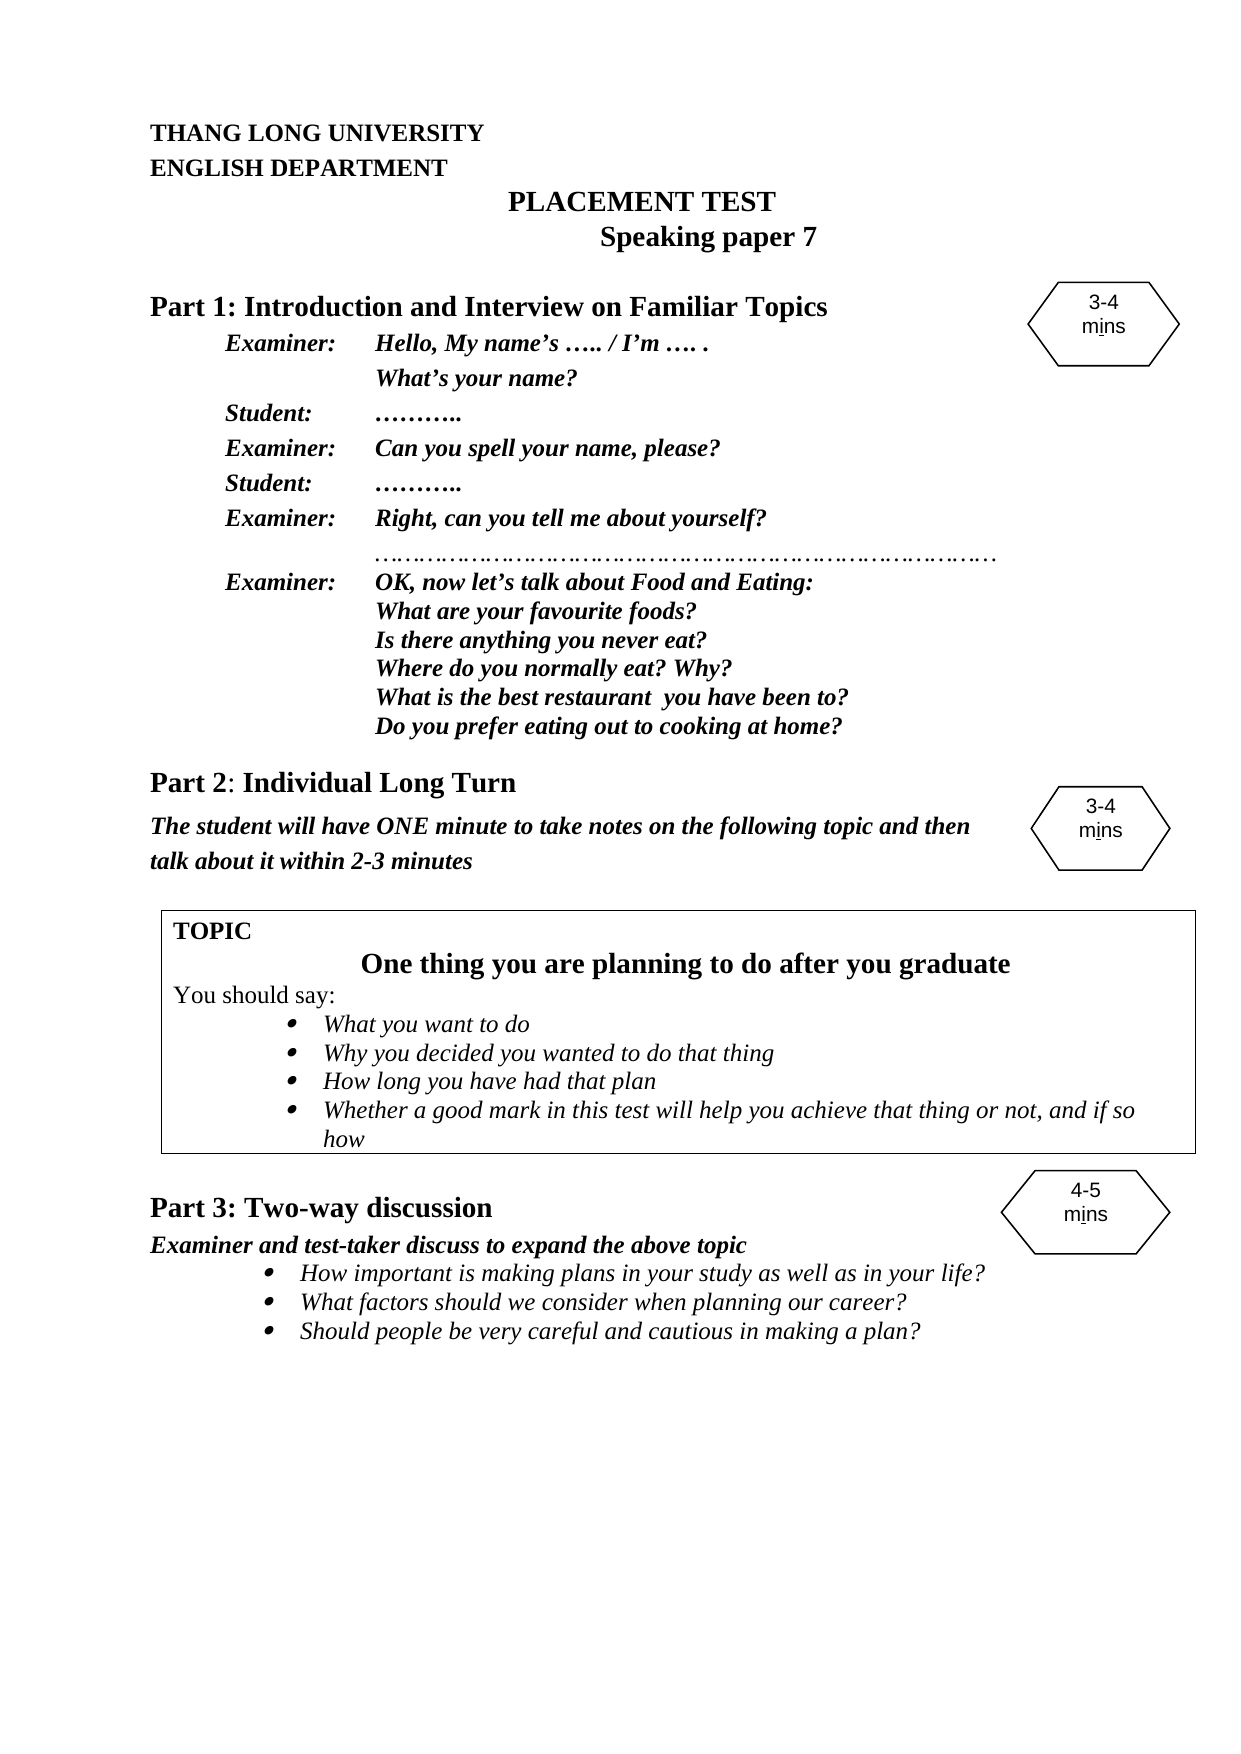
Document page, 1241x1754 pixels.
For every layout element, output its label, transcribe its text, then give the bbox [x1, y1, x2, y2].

text Speaking paper 7 [525, 217, 1134, 252]
text Examiner: Can you spell your name, please? [150, 427, 1134, 462]
text ENGLISH DEPARTMENT [150, 147, 1134, 182]
table_header TOPIC One thing you are planning to do after you graduate You should say: What you want to do Why you decided you wanted to do that thing How long you have had that plan Whether a good mark in this test will help you achieve that thing or not, and if so how [162, 911, 1195, 1153]
text Examiner and test-taker discuss to expand the above topic [150, 1223, 1134, 1258]
text Part 3: Two-way discussion [150, 1188, 1019, 1223]
text ………………………………………………………………………… [300, 532, 1134, 567]
text The student will have ONE minute to take notes on the following topic and then talk about it within 2-3 minutes [150, 804, 1134, 874]
text Part 1: Introduction and Interview on Familiar Topics [150, 287, 1053, 322]
list Should people be very careful and cautious in making a plan? [262, 1316, 1134, 1345]
text PLACEMENT TEST [150, 182, 1134, 217]
list What factors should we consider when planning our career? [262, 1287, 1134, 1316]
text Is there anything you never eat? [375, 625, 853, 653]
text What’s your name? [300, 357, 1134, 392]
text Do you prefer eating out to cooking at home? [375, 711, 853, 740]
text Student: ……….. [150, 392, 1134, 427]
text What are your favourite foods? [375, 596, 853, 625]
subtitle Part 2: Individual Long Turn [150, 765, 1134, 798]
text Student: ……….. [150, 462, 1134, 497]
list How important is making plans in your study as well as in your life? [262, 1258, 1134, 1287]
text What is the best restaurant you have been to? [375, 682, 853, 711]
text Where do you normally eat? Why? [375, 653, 853, 682]
text Examiner: OK, now let’s talk about Food and Eating: [150, 567, 853, 596]
text Examiner: Hello, My name’s ….. / I’m …. . [150, 322, 1050, 357]
text Examiner: Right, can you tell me about yourself? [150, 497, 1134, 532]
